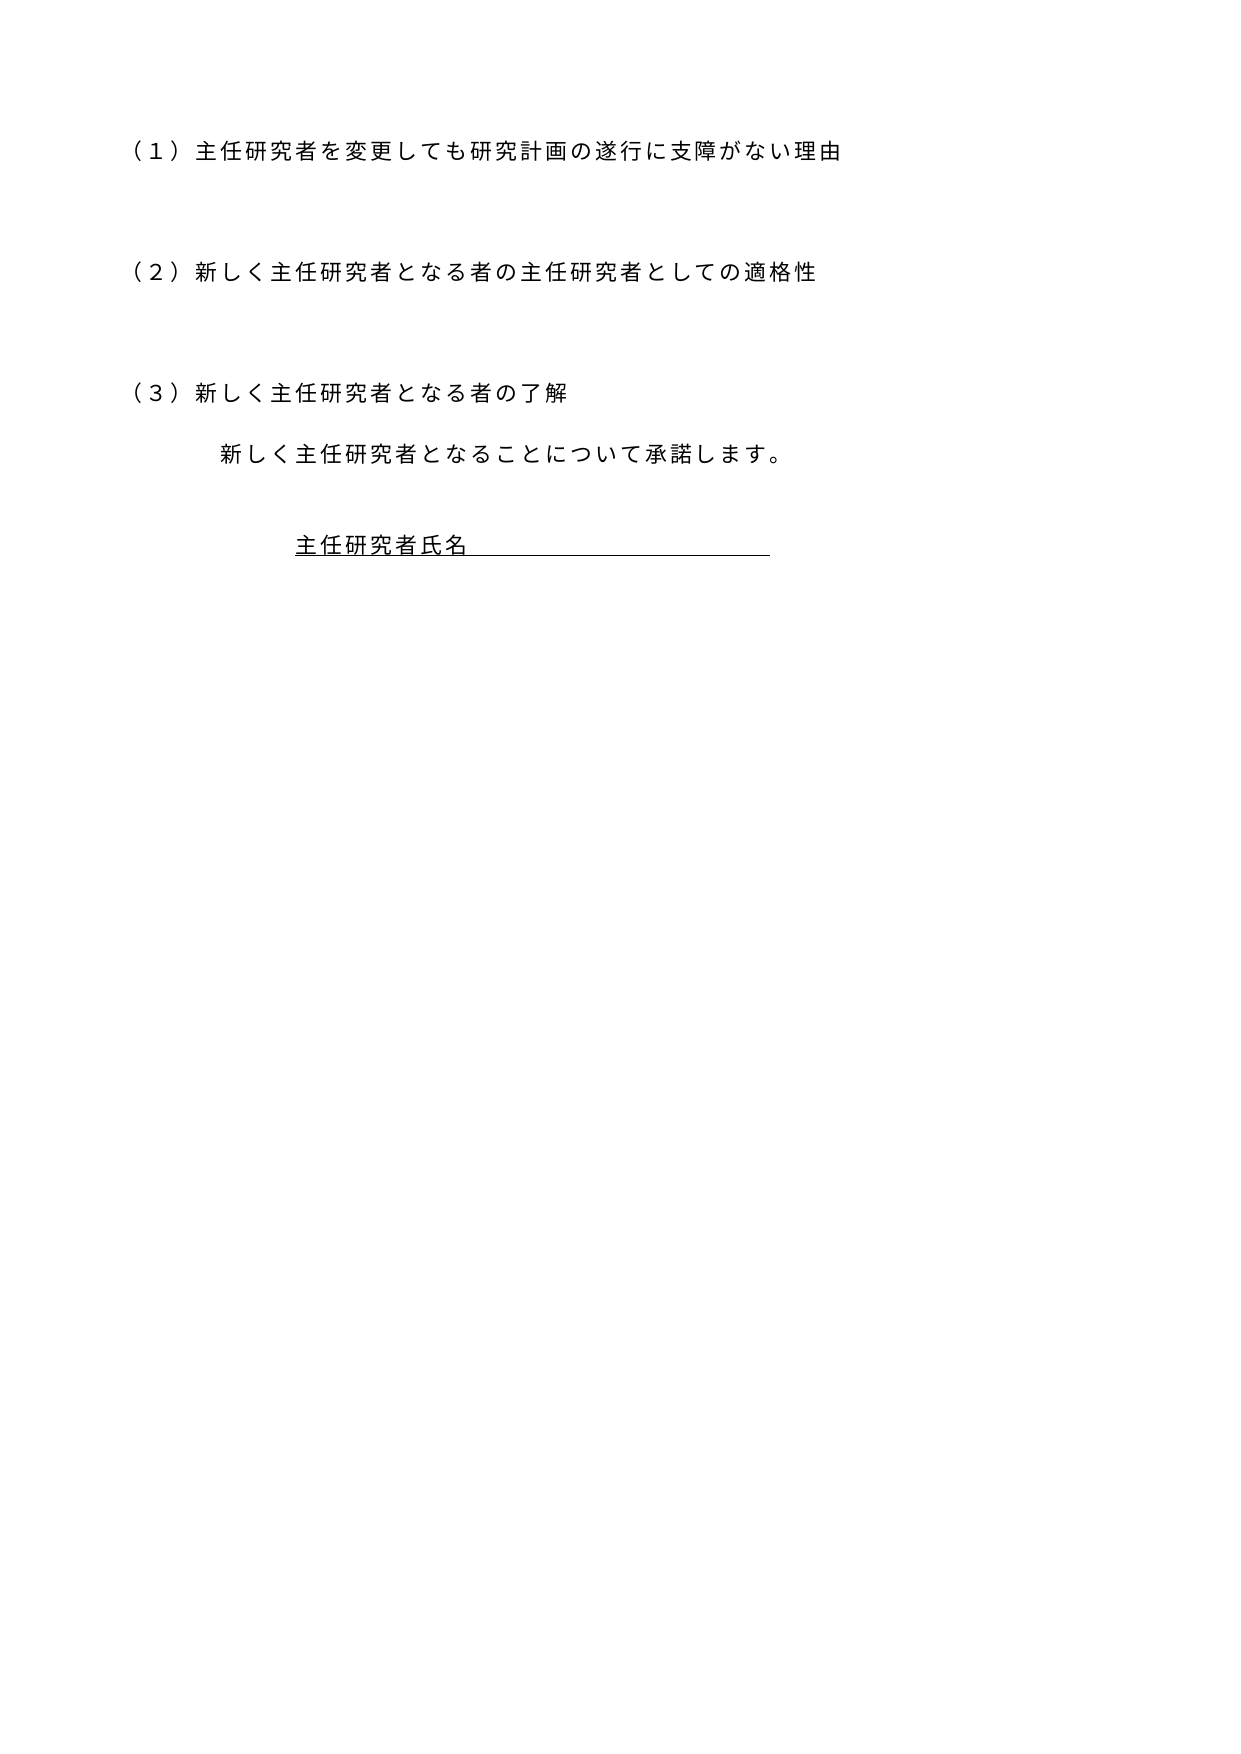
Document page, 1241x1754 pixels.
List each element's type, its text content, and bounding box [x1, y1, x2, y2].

text 新しく主任研究者となることについて承諾します。 [120, 422, 1120, 483]
text （３）新しく主任研究者となる者の了解 [120, 362, 1120, 422]
text （１）主任研究者を変更しても研究計画の遂行に支障がない理由 [120, 119, 1120, 180]
text （２）新しく主任研究者となる者の主任研究者としての適格性 [120, 240, 1120, 301]
text 主任研究者氏名 [120, 513, 1120, 574]
